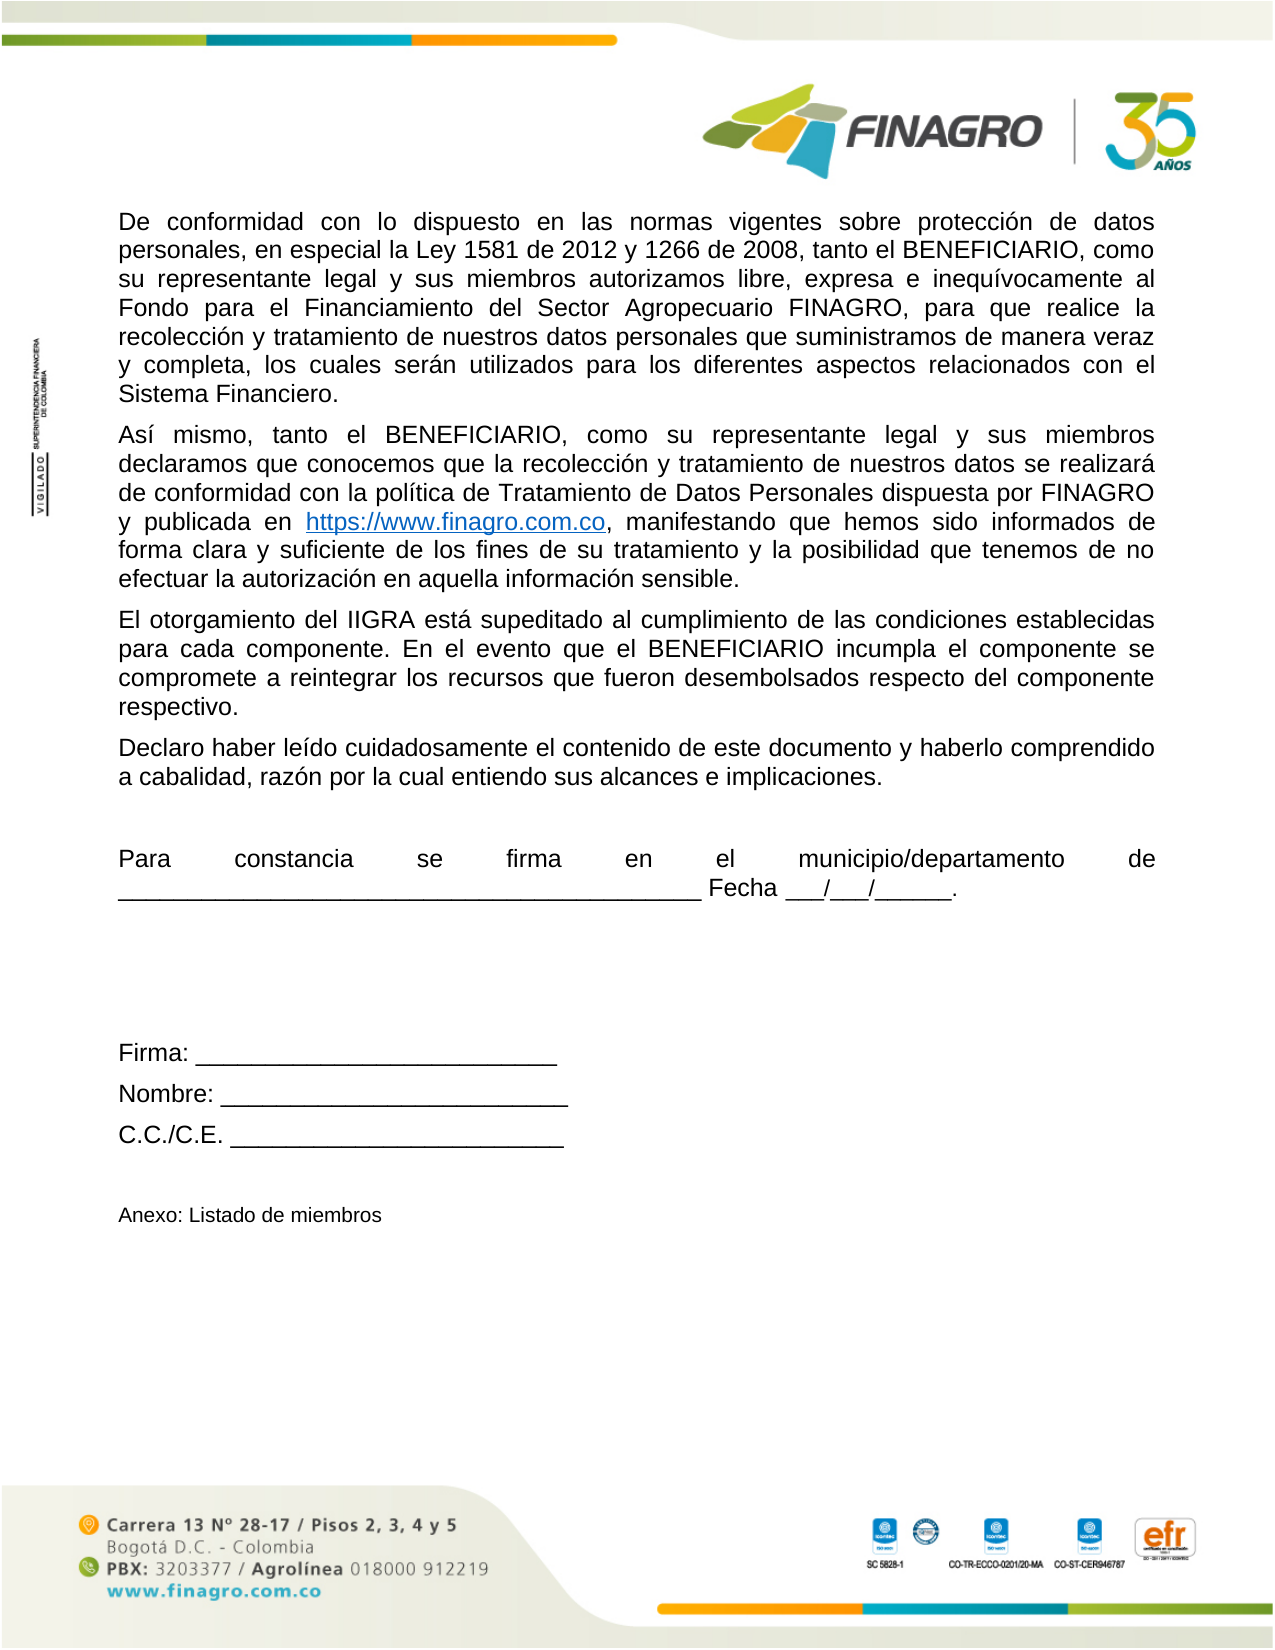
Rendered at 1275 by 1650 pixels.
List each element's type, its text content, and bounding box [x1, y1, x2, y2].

text Así mismo, tanto el BENEFICIARIO, como su representante legal y sus miembros declaramos que conocemos que la recolección y tratamiento de nuestros datos se realizará de conformidad con la política de Tratamiento de Datos Personales dispuesta por FINAGRO y publicada en https://www.finagro.com.co, manifestando que hemos sido informados de forma clara y suficiente de los fines de su tratamiento y la posibilidad que tenemos de no efectuar la autorización en aquella información sensible. [118, 421, 1157, 593]
text Anexo: Listado de miembros [118, 1203, 1157, 1227]
text Declaro haber leído cuidadosamente el contenido de este documento y haberlo comprendido a cabalidad, razón por la cual entiendo sus alcances e implicaciones. [118, 733, 1157, 791]
text Nombre: _________________________ [118, 1079, 1157, 1108]
text Para constancia se firma en el municipio/departamento de __________________________________________ Fecha ___/___/______. [118, 844, 1157, 902]
text El otorgamiento del IIGRA está supeditado al cumplimiento de las condiciones establecidas para cada componente. En el evento que el BENEFICIARIO incumpla el componente se compromete a reintegrar los recursos que fueron desembolsados respecto del componente respectivo. [118, 606, 1157, 721]
text Firma: __________________________ [118, 1038, 1157, 1067]
text De conformidad con lo dispuesto en las normas vigentes sobre protección de datos personales, en especial la Ley 1581 de 2012 y 1266 de 2008, tanto el BENEFICIARIO, como su representante legal y sus miembros autorizamos libre, expresa e inequívocamente al Fondo para el Financiamiento del Sector Agropecuario FINAGRO, para que realice la recolección y tratamiento de nuestros datos personales que suministramos de manera veraz y completa, los cuales serán utilizados para los diferentes aspectos relacionados con el Sistema Financiero. [118, 207, 1157, 408]
text C.C./C.E. ________________________ [118, 1121, 1157, 1149]
picture [1, 1, 1273, 1648]
